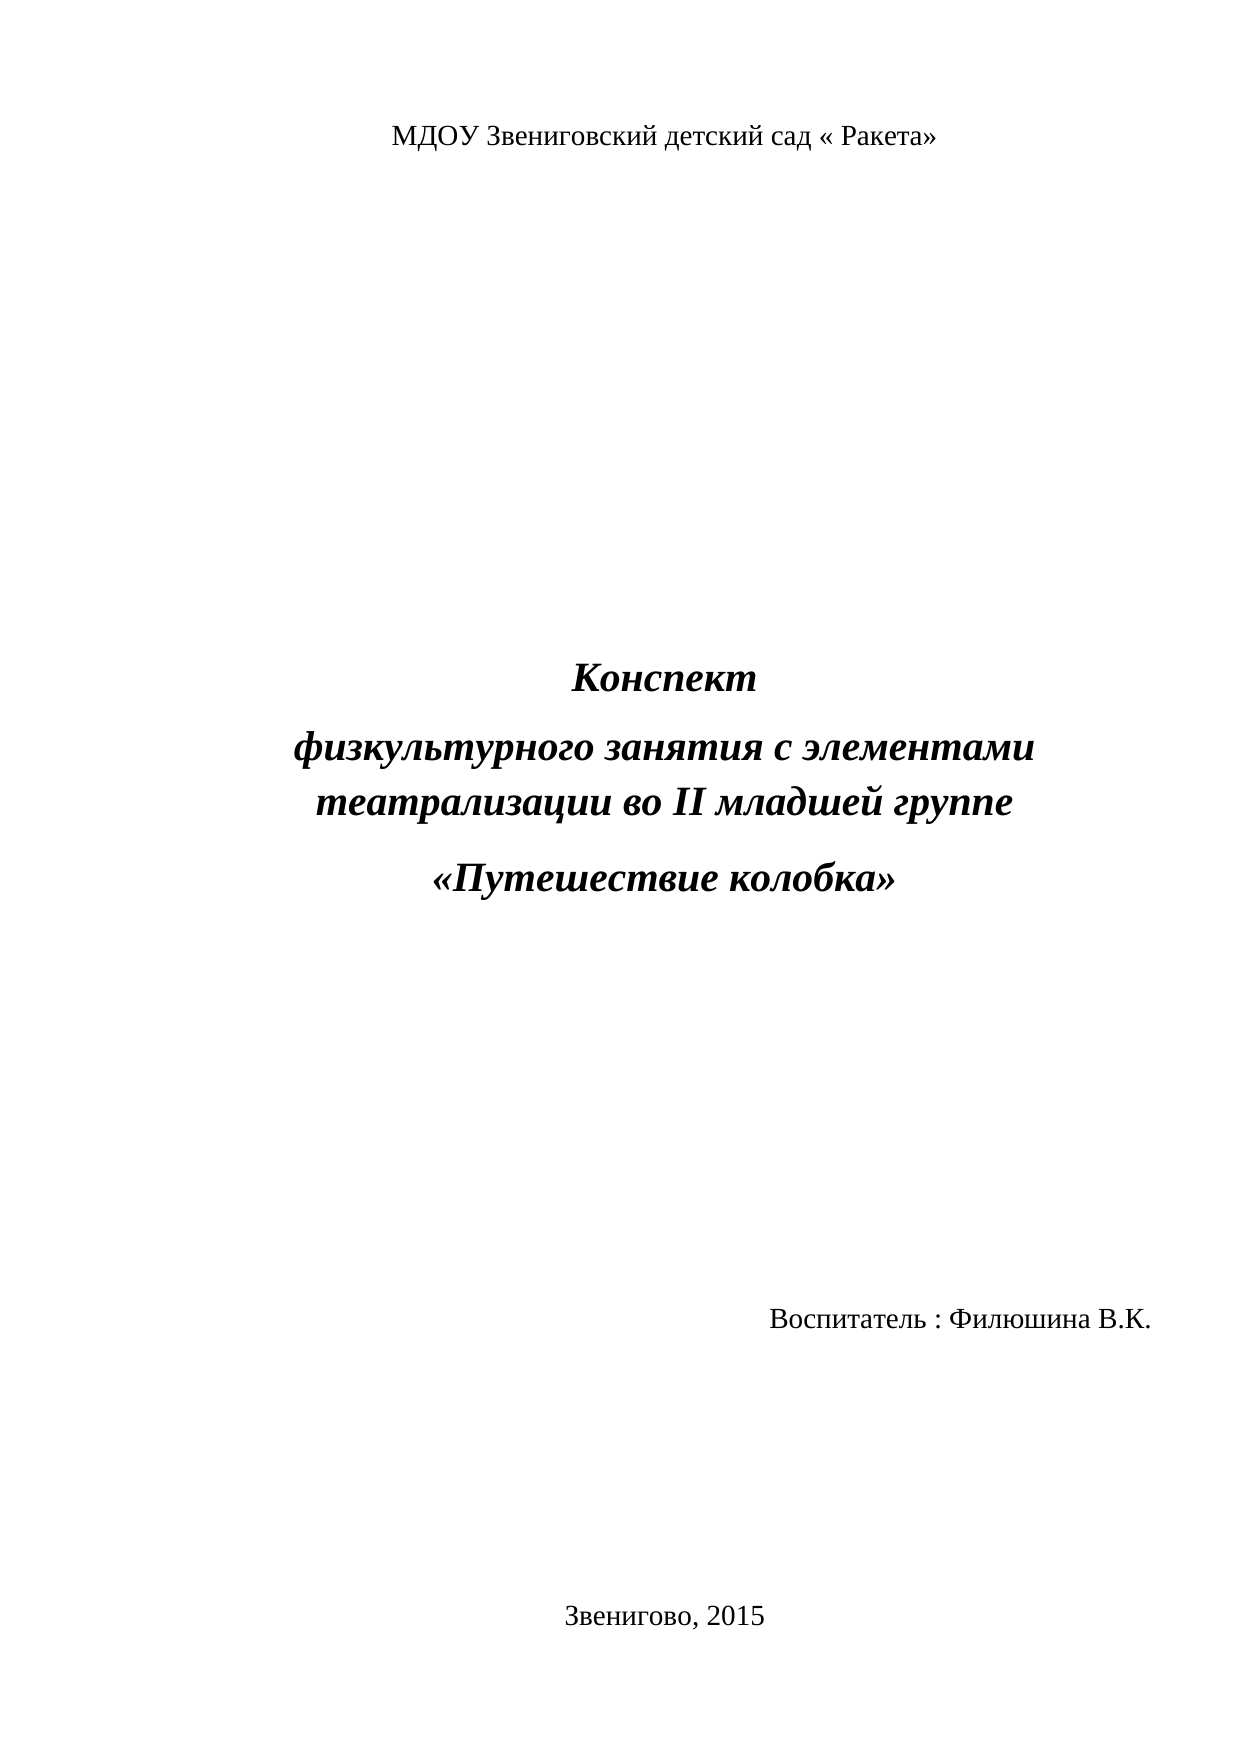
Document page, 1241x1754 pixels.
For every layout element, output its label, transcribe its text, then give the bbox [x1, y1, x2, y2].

text Конспект [177, 652, 1152, 700]
text Звенигово, 2015 [177, 1598, 1152, 1631]
text физкультурного занятия с элементами театрализации во II младшей группе [177, 721, 1152, 824]
text «Путешествие колобка» [177, 852, 1152, 900]
text Воспитатель : Филюшина В.К. [177, 1301, 1152, 1334]
text МДОУ Звениговский детский сад « Ракета» [177, 118, 1152, 152]
